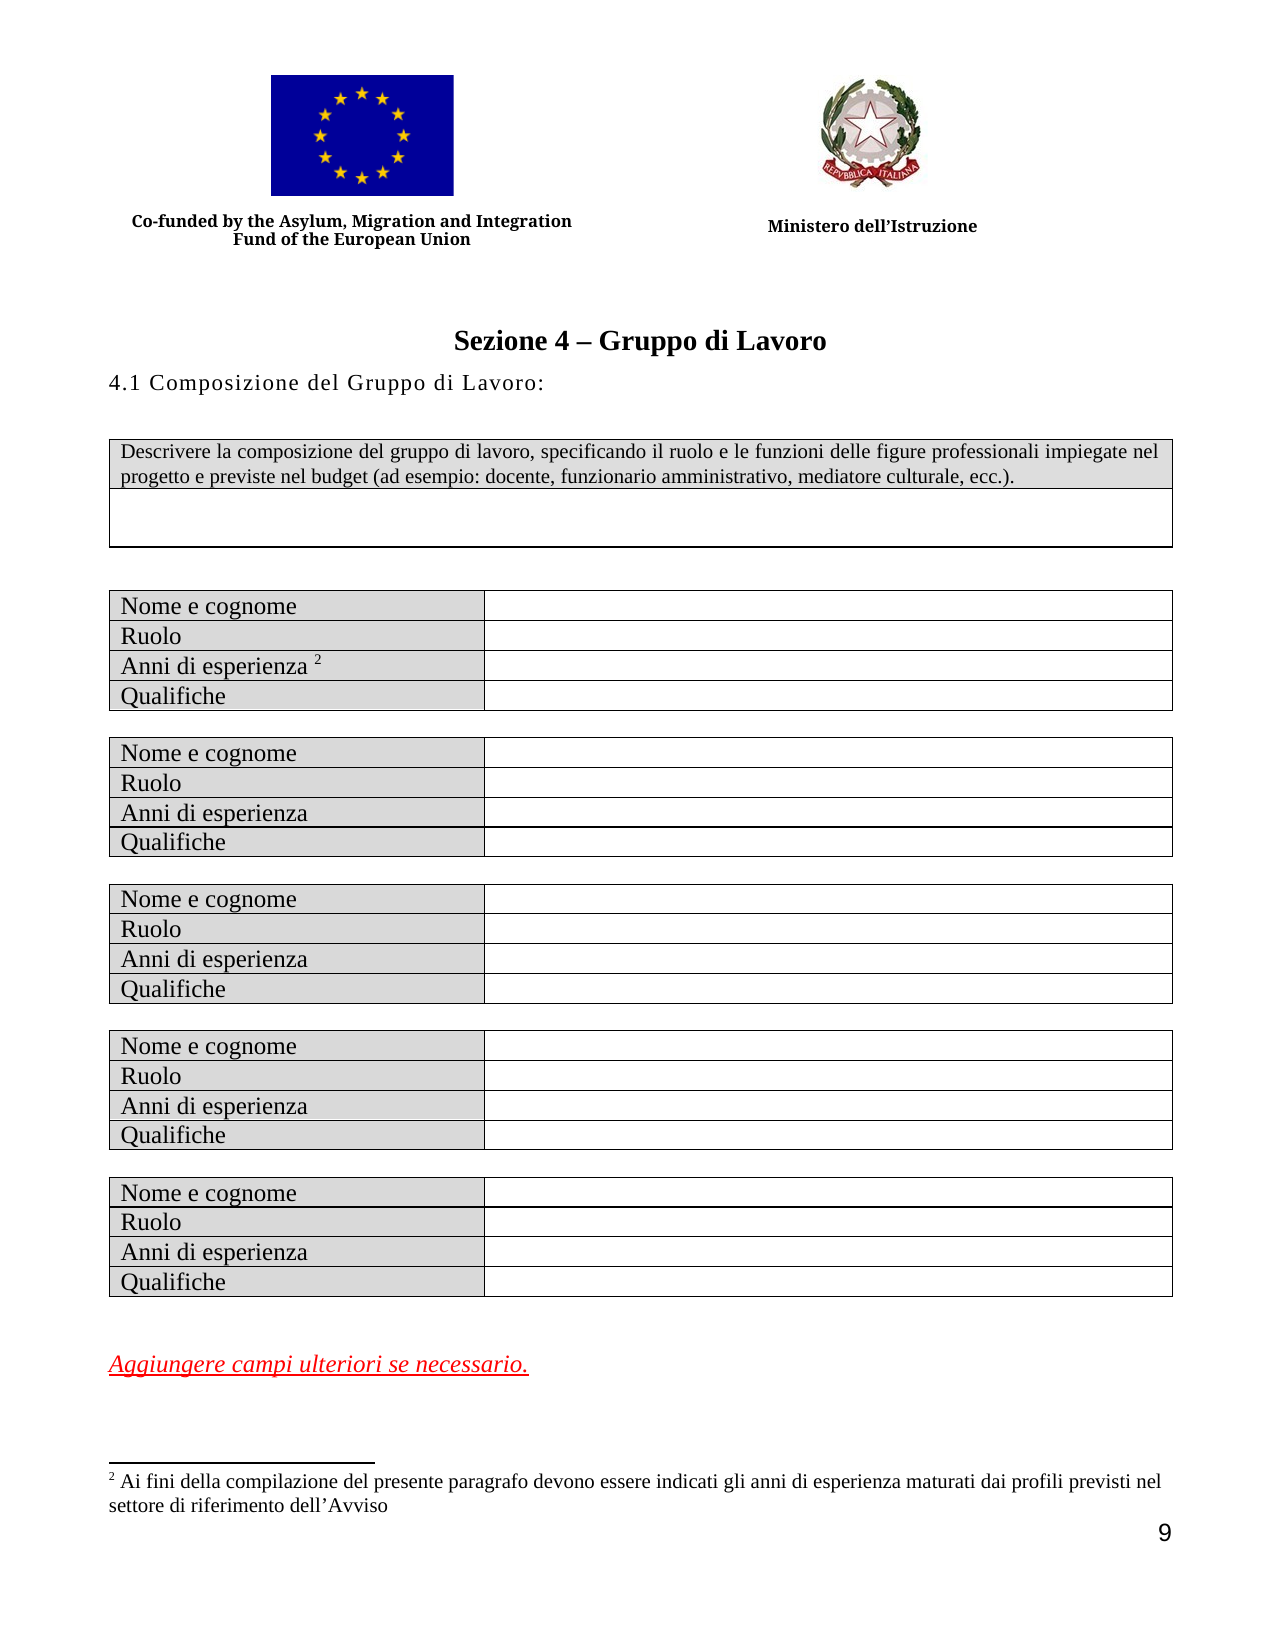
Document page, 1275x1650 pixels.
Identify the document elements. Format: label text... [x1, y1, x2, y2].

table_header [485, 1031, 1172, 1060]
table_header [485, 1178, 1172, 1206]
table_cell [485, 621, 1172, 650]
picture [817, 75, 928, 192]
table_cell [485, 768, 1172, 797]
table_cell [485, 1208, 1172, 1236]
table_cell [485, 828, 1172, 856]
table_header [485, 591, 1172, 620]
table_cell [485, 798, 1172, 826]
table_cell [485, 914, 1172, 943]
table_cell Anni di esperienza [110, 1091, 484, 1119]
table_cell [485, 1061, 1172, 1090]
table_cell [485, 1267, 1172, 1296]
subtitle 4.1 Composizione del Gruppo di Lavoro: [109, 369, 1172, 395]
table_cell Ruolo [110, 1061, 484, 1090]
table_cell Anni di esperienza [110, 651, 484, 680]
table_header Nome e cognome [110, 1178, 484, 1206]
text Aggiungere campi ulteriori se necessario. [109, 1349, 1172, 1378]
table_cell [485, 974, 1172, 1003]
table_cell [485, 651, 1172, 680]
title Sezione 4 – Gruppo di Lavoro [109, 323, 1172, 357]
table_header [485, 885, 1172, 913]
table_header Nome e cognome [110, 591, 484, 620]
table_cell Qualifiche [110, 974, 484, 1003]
table_cell Qualifiche [110, 681, 484, 709]
table_header [485, 738, 1172, 767]
table_cell Ruolo [110, 914, 484, 943]
table_cell [110, 489, 1172, 546]
table_cell Qualifiche [110, 1121, 484, 1149]
table_header Nome e cognome [110, 738, 484, 767]
table_cell [485, 681, 1172, 709]
table_cell [485, 1091, 1172, 1119]
picture [271, 75, 454, 196]
table_header Nome e cognome [110, 885, 484, 913]
table_cell [485, 1121, 1172, 1149]
table_cell Qualifiche [110, 828, 484, 856]
table_cell Anni di esperienza [110, 944, 484, 973]
table_cell Ruolo [110, 1208, 484, 1236]
table_cell Anni di esperienza [110, 798, 484, 826]
table_cell Anni di esperienza [110, 1237, 484, 1266]
table_cell [485, 944, 1172, 973]
table_cell Ruolo [110, 768, 484, 797]
table_cell Qualifiche [110, 1267, 484, 1296]
table_cell [485, 1237, 1172, 1266]
table_header Nome e cognome [110, 1031, 484, 1060]
table_header Descrivere la composizione del gruppo di lavoro, specificando il ruolo e le funzioni delle figure professionali impiegate nel progetto e previste nel budget (ad esempio: docente, funzionario amministrativo, mediatore culturale, ecc.). [110, 440, 1172, 488]
table_cell Ruolo [110, 621, 484, 650]
